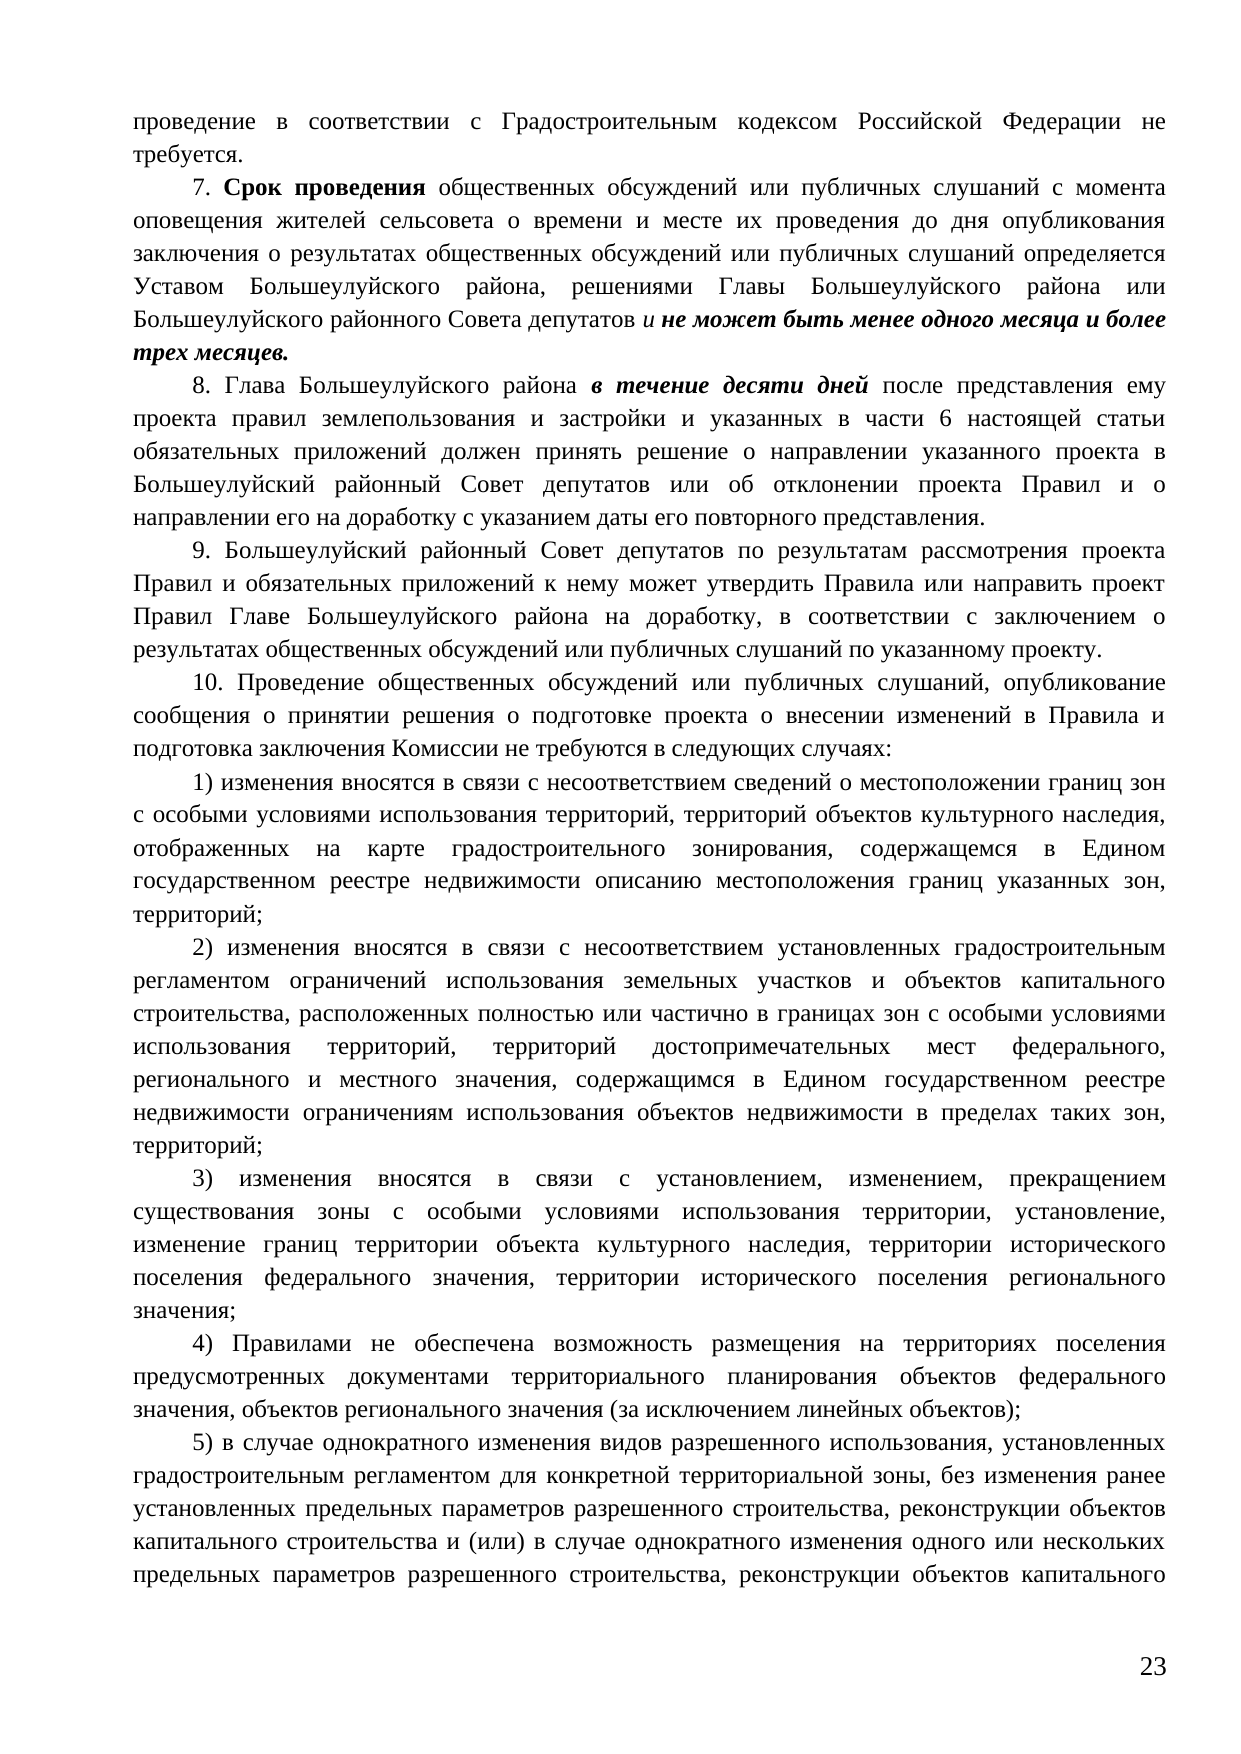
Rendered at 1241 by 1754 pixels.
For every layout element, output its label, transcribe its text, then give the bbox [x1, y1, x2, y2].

text 10. Проведение общественных обсуждений или публичных слушаний, опубликование сообщения о принятии решения о подготовке проекта о внесении изменений в Правила и подготовка заключения Комиссии не требуются в следующих случаях: [133, 667, 1167, 762]
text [133, 106, 1167, 168]
text 3) изменения вносятся в связи с установлением, изменением, прекращением существования зоны с особыми условиями использования территории, установление, изменение границ территории объекта культурного наследия, территории исторического поселения федерального значения, территории исторического поселения регионального значения; [133, 1163, 1167, 1324]
text 1) изменения вносятся в связи с несоответствием сведений о местоположении границ зон с особыми условиями использования территорий, территорий объектов культурного наследия, отображенных на карте градостроительного зонирования, содержащемся в Едином государственном реестре недвижимости описанию местоположения границ указанных зон, территорий; [133, 767, 1167, 927]
text 8. Глава Большеулуйского района в течение десяти дней после представления ему проекта правил землепользования и застройки и указанных в части 6 настоящей статьи обязательных приложений должен принять решение о направлении указанного проекта в Большеулуйский районный Совет депутатов или об отклонении проекта Правил и о направлении его на доработку с указанием даты его повторного представления. [133, 370, 1167, 531]
text 7. Срок проведения общественных обсуждений или публичных слушаний с момента оповещения жителей сельсовета о времени и месте их проведения до дня опубликования заключения о результатах общественных обсуждений или публичных слушаний определяется Уставом Большеулуйского района, решениями Главы Большеулуйского района или Большеулуйского районного Совета депутатов и не может быть менее одного месяца и более трех месяцев. [133, 172, 1167, 366]
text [133, 1427, 1167, 1588]
text 4) Правилами не обеспечена возможность размещения на территориях поселения предусмотренных документами территориального планирования объектов федерального значения, объектов регионального значения (за исключением линейных объектов); [133, 1328, 1167, 1423]
text 9. Большеулуйский районный Совет депутатов по результатам рассмотрения проекта Правил и обязательных приложений к нему может утвердить Правила или направить проект Правил Главе Большеулуйского района на доработку, в соответствии с заключением о результатах общественных обсуждений или публичных слушаний по указанному проекту. [133, 535, 1167, 663]
text 2) изменения вносятся в связи с несоответствием установленных градостроительным регламентом ограничений использования земельных участков и объектов капитального строительства, расположенных полностью или частично в границах зон с особыми условиями использования территорий, территорий достопримечательных мест федерального, регионального и местного значения, содержащимся в Едином государственном реестре недвижимости ограничениям использования объектов недвижимости в пределах таких зон, территорий; [133, 932, 1167, 1158]
